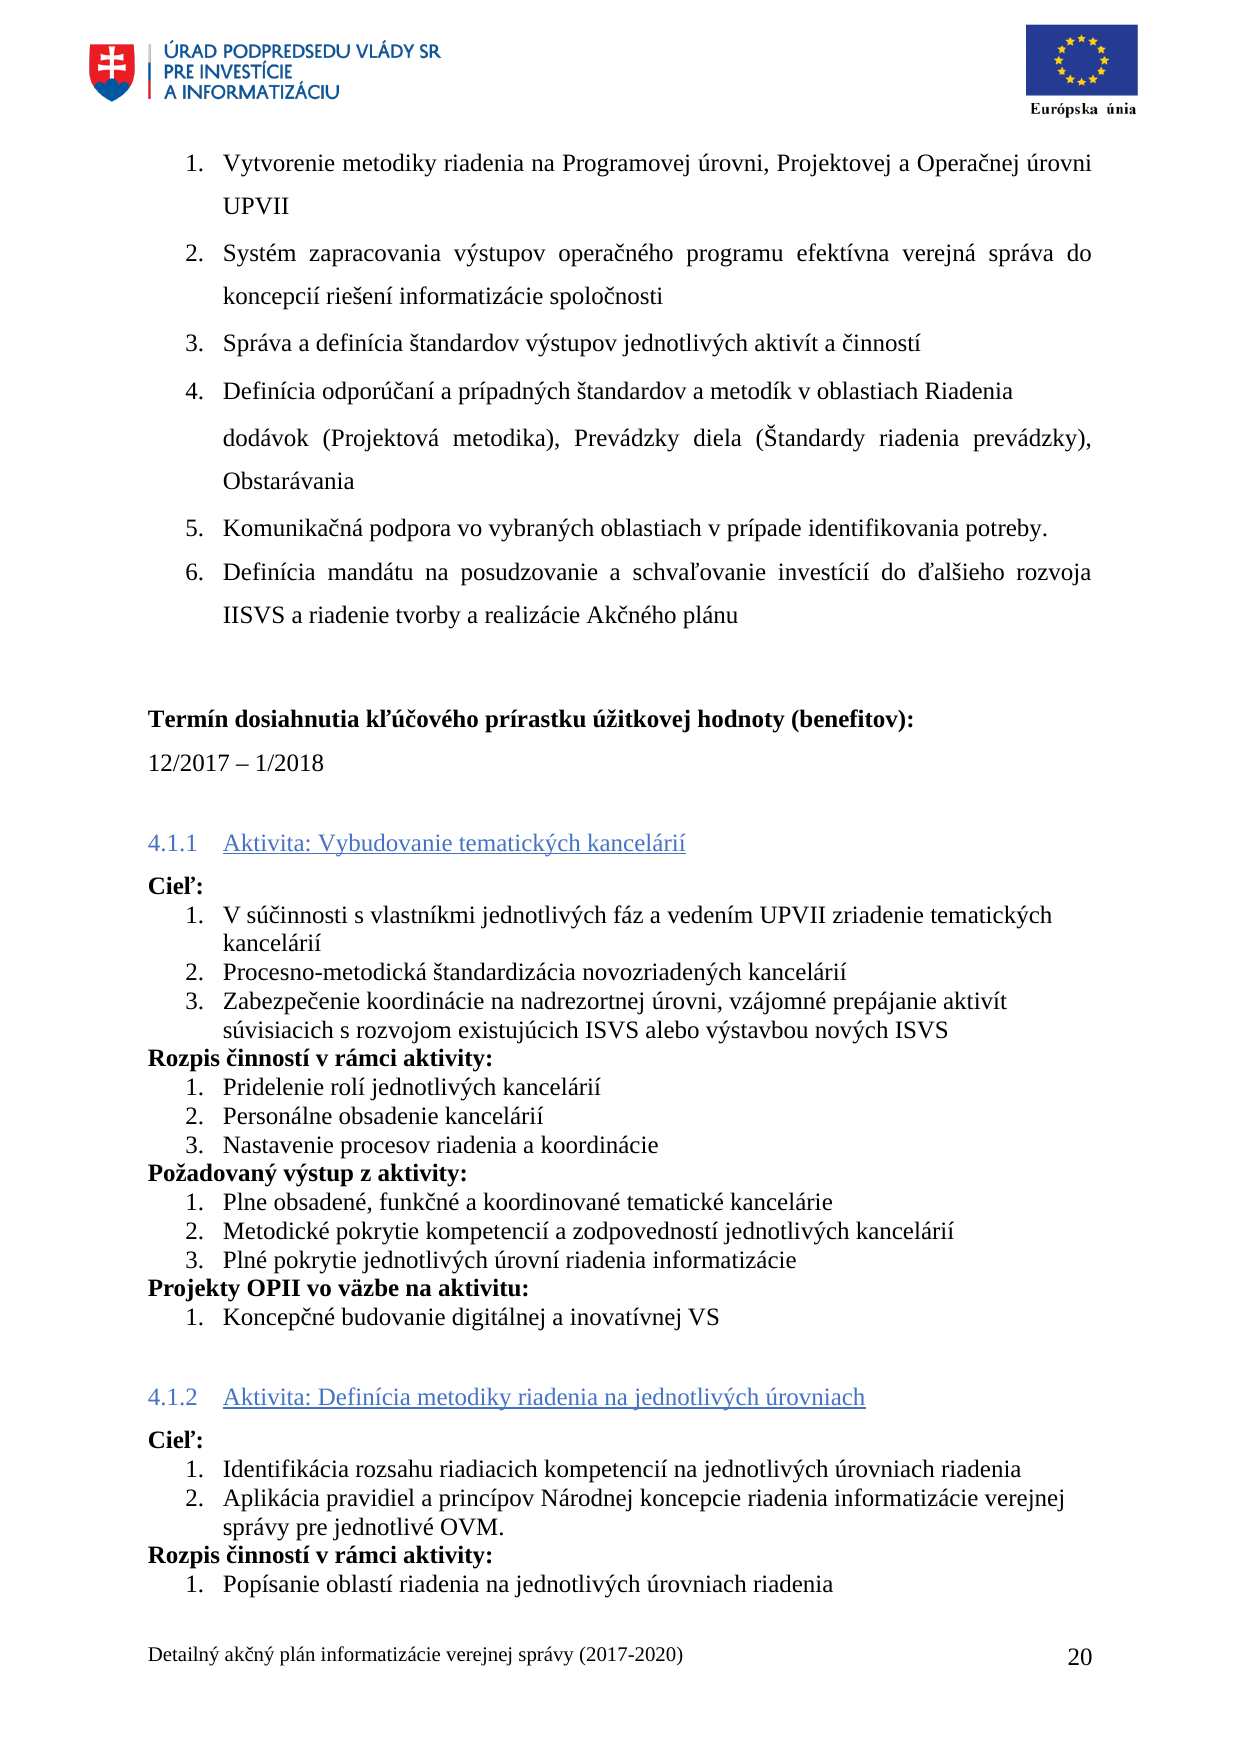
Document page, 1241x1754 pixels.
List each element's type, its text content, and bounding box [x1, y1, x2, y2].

text Požadovaný výstup z aktivity: [148, 1158, 1093, 1187]
list V súčinnosti s vlastníkmi jednotlivých fáz a vedením UPVII zriadenie tematických kancelárií [185, 900, 1093, 957]
list Plne obsadené, funkčné a koordinované tematické kancelárie [185, 1187, 1093, 1216]
list Definícia odporúčaní a prípadných štandardov a metodík v oblastiach Riadenia [185, 376, 1093, 404]
list Správa a definícia štandardov výstupov jednotlivých aktivít a činností [185, 328, 1093, 357]
list Identifikácia rozsahu riadiacich kompetencií na jednotlivých úrovniach riadenia [185, 1454, 1093, 1483]
list Komunikačná podpora vo vybraných oblastiach v prípade identifikovania potreby. [185, 513, 1093, 542]
text Cieľ: [148, 1426, 1093, 1454]
list Zabezpečenie koordinácie na nadrezortnej úrovni, vzájomné prepájanie aktivít súvisiacich s rozvojom existujúcich ISVS alebo výstavbou nových ISVS [185, 986, 1093, 1043]
text Cieľ: [148, 871, 1093, 900]
subtitle Aktivita: Definícia metodiky riadenia na jednotlivých úrovniach [148, 1382, 1093, 1411]
picture [46, 0, 484, 142]
list Nastavenie procesov riadenia a koordinácie [185, 1130, 1093, 1158]
text dodávok (Projektová metodika), Prevádzky diela (Štandardy riadenia prevádzky), Obstarávania [223, 423, 1093, 495]
text Projekty OPII vo väzbe na aktivitu: [148, 1273, 1093, 1302]
list Procesno-metodická štandardizácia novozriadených kancelárií [185, 957, 1093, 986]
list Plné pokrytie jednotlivých úrovní riadenia informatizácie [185, 1245, 1093, 1273]
list Vytvorenie metodiky riadenia na Programovej úrovni, Projektovej a Operačnej úrovni UPVII [185, 148, 1093, 219]
text 12/2017 – 1/2018 [148, 748, 1093, 776]
list Koncepčné budovanie digitálnej a inovatívnej VS [185, 1302, 1093, 1331]
text Rozpis činností v rámci aktivity: [148, 1541, 1093, 1569]
list Personálne obsadenie kancelárií [185, 1101, 1093, 1130]
list Metodické pokrytie kompetencií a zodpovedností jednotlivých kancelárií [185, 1216, 1093, 1245]
subtitle Aktivita: Vybudovanie tematických kancelárií [148, 828, 1093, 857]
list Definícia mandátu na posudzovanie a schvaľovanie investícií do ďalšieho rozvoja IISVS a riadenie tvorby a realizácie Akčného plánu [185, 557, 1093, 628]
list Popísanie oblastí riadenia na jednotlivých úrovniach riadenia [185, 1569, 1093, 1598]
list Aplikácia pravidiel a princípov Národnej koncepcie riadenia informatizácie verejnej správy pre jednotlivé OVM. [185, 1483, 1093, 1541]
text Rozpis činností v rámci aktivity: [148, 1043, 1093, 1072]
list Pridelenie rolí jednotlivých kancelárií [185, 1072, 1093, 1101]
list Systém zapracovania výstupov operačného programu efektívna verejná správa do koncepcií riešení informatizácie spoločnosti [185, 238, 1093, 310]
text Termín dosiahnutia kľúčového prírastku úžitkovej hodnoty (benefitov): [148, 704, 1093, 733]
picture [1020, 19, 1143, 121]
